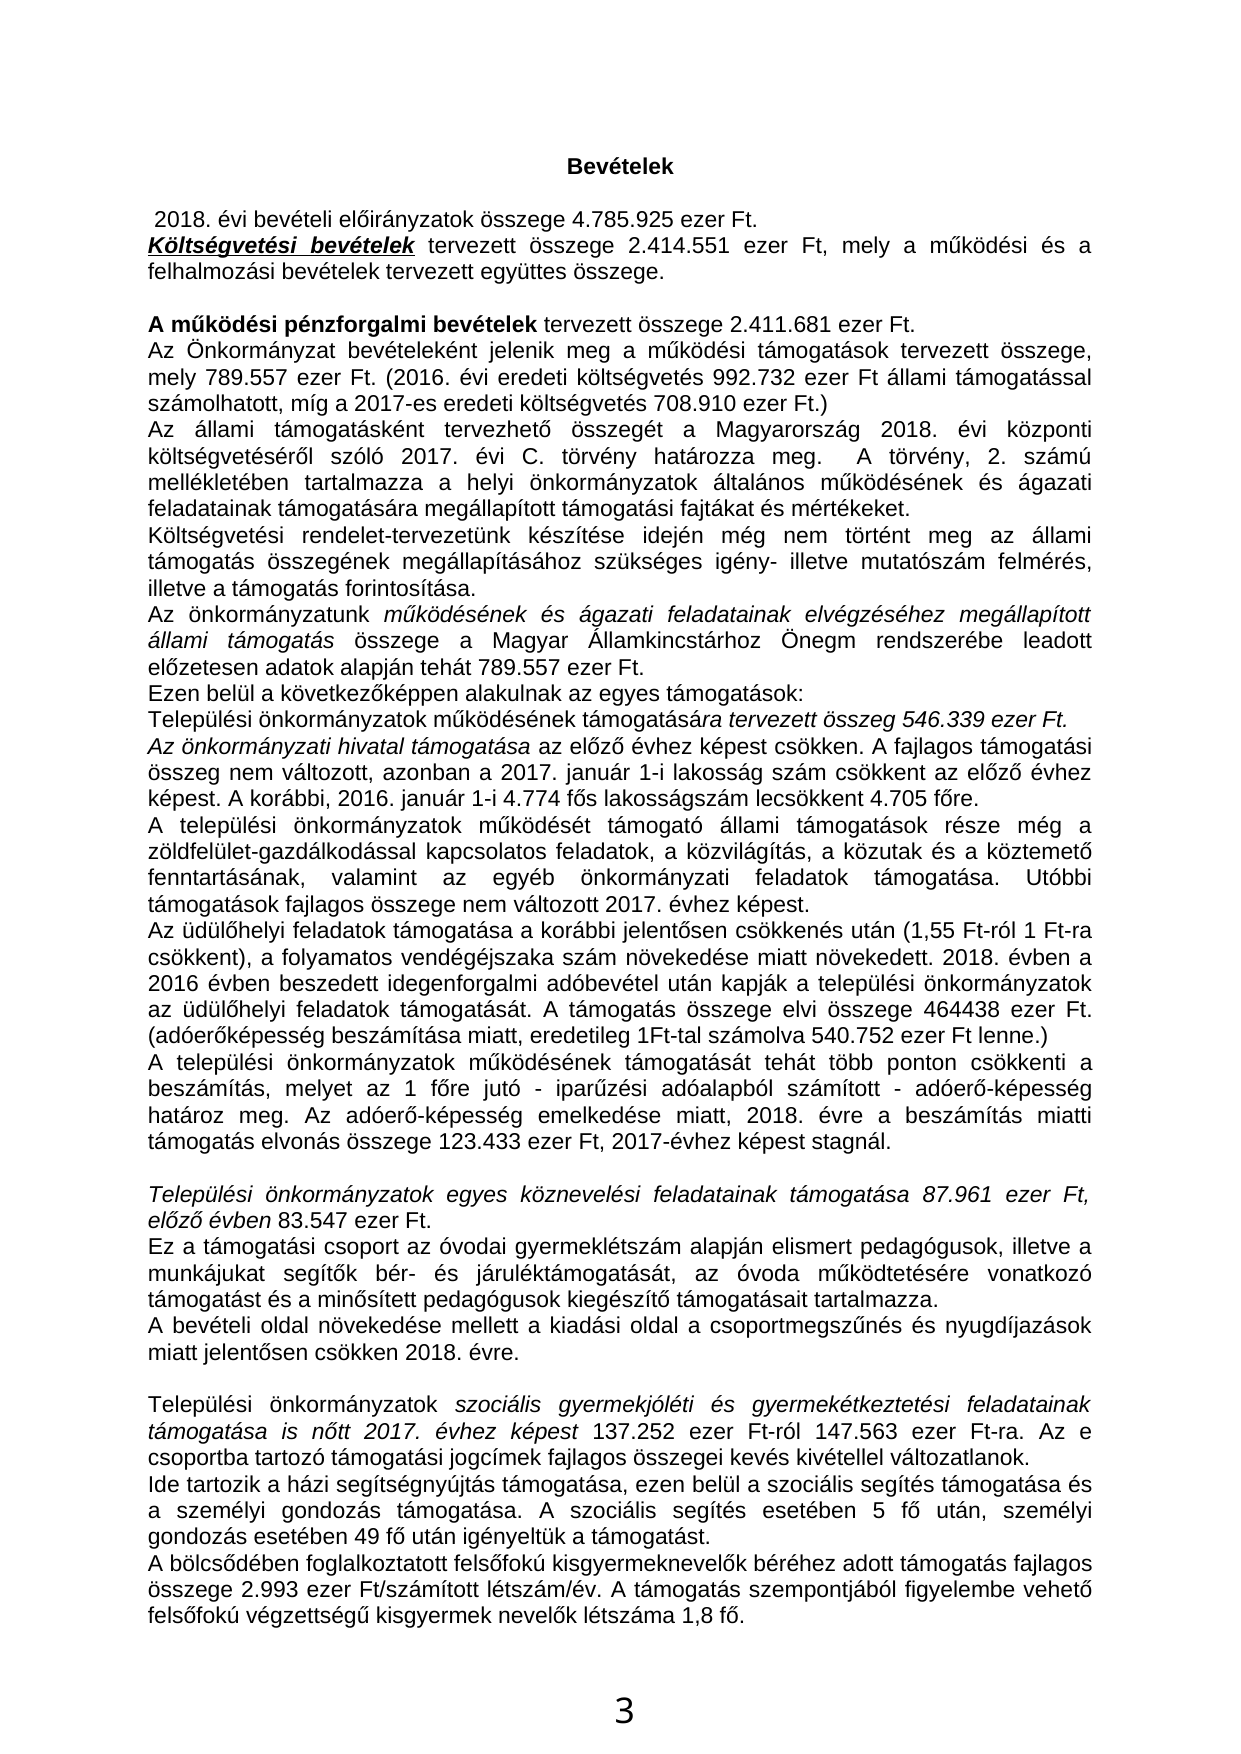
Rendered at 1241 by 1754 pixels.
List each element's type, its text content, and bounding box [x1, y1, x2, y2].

text Ezen belül a következőképpen alakulnak az egyes támogatások: [148, 680, 1093, 706]
text Bevételek [148, 153, 1093, 179]
text Az önkormányzatunk működésének és ágazati feladatainak elvégzéséhez megállapított állami támogatás összege a Magyar Államkincstárhoz Önegm rendszerébe leadott előzetesen adatok alapján tehát 789.557 ezer Ft. [148, 601, 1093, 680]
text A települési önkormányzatok működésének támogatását tehát több ponton csökkenti a beszámítás, melyet az 1 főre jutó - iparűzési adóalapból számított - adóerő-képesség határoz meg. Az adóerő-képesség emelkedése miatt, 2018. évre a beszámítás miatti támogatás elvonás összege 123.433 ezer Ft, 2017-évhez képest stagnál. [148, 1049, 1093, 1154]
text A települési önkormányzatok működését támogató állami támogatások része még a zöldfelület-gazdálkodással kapcsolatos feladatok, a közvilágítás, a közutak és a köztemető fenntartásának, valamint az egyéb önkormányzati feladatok támogatása. Utóbbi támogatások fajlagos összege nem változott 2017. évhez képest. [148, 812, 1093, 917]
text Költségvetési rendelet-tervezetünk készítése idején még nem történt meg az állami támogatás összegének megállapításához szükséges igény- illetve mutatószám felmérés, illetve a támogatás forintosítása. [148, 522, 1093, 601]
text Települési önkormányzatok szociális gyermekjóléti és gyermekétkeztetési feladatainak támogatása is nőtt 2017. évhez képest 137.252 ezer Ft-ról 147.563 ezer Ft-ra. Az e csoportba tartozó támogatási jogcímek fajlagos összegei kevés kivétellel változatlanok. [148, 1391, 1093, 1471]
text A bölcsődében foglalkoztatott felsőfokú kisgyermeknevelők béréhez adott támogatás fajlagos összege 2.993 ezer Ft/számított létszám/év. A támogatás szempontjából figyelembe vehető felsőfokú végzettségű kisgyermek nevelők létszáma 1,8 fő. [148, 1549, 1093, 1629]
text Települési önkormányzatok működésének támogatására tervezett összeg 546.339 ezer Ft. [148, 706, 1093, 733]
text Az állami támogatásként tervezhető összegét a Magyarország 2018. évi központi költségvetéséről szóló 2017. évi C. törvény határozza meg. A törvény, 2. számú mellékletében tartalmazza a helyi önkormányzatok általános működésének és ágazati feladatainak támogatására megállapított támogatási fajtákat és mértékeket. [148, 416, 1093, 522]
text A bevételi oldal növekedése mellett a kiadási oldal a csoportmegszűnés és nyugdíjazások miatt jelentősen csökken 2018. évre. [148, 1312, 1093, 1365]
text 2018. évi bevételi előirányzatok összege 4.785.925 ezer Ft. [148, 206, 1093, 232]
text Költségvetési bevételek tervezett összege 2.414.551 ezer Ft, mely a működési és a felhalmozási bevételek tervezett együttes összege. [148, 232, 1093, 284]
text Az üdülőhelyi feladatok támogatása a korábbi jelentősen csökkenés után (1,55 Ft-ról 1 Ft-ra csökkent), a folyamatos vendégéjszaka szám növekedése miatt növekedett. 2018. évben a 2016 évben beszedett idegenforgalmi adóbevétel után kapják a települési önkormányzatok az üdülőhelyi feladatok támogatását. A támogatás összege elvi összege 464438 ezer Ft. (adóerőképesség beszámítása miatt, eredetileg 1Ft-tal számolva 540.752 ezer Ft lenne.) [148, 917, 1093, 1049]
text Az Önkormányzat bevételeként jelenik meg a működési támogatások tervezett összege, mely 789.557 ezer Ft. (2016. évi eredeti költségvetés 992.732 ezer Ft állami támogatással számolhatott, míg a 2017-es eredeti költségvetés 708.910 ezer Ft.) [148, 337, 1093, 416]
text A működési pénzforgalmi bevételek tervezett összege 2.411.681 ezer Ft. [148, 311, 1093, 337]
text Az önkormányzati hivatal támogatása az előző évhez képest csökken. A fajlagos támogatási összeg nem változott, azonban a 2017. január 1-i lakosság szám csökkent az előző évhez képest. A korábbi, 2016. január 1-i 4.774 fős lakosságszám lecsökkent 4.705 főre. [148, 733, 1093, 812]
text Ez a támogatási csoport az óvodai gyermeklétszám alapján elismert pedagógusok, illetve a munkájukat segítők bér- és járuléktámogatását, az óvoda működtetésére vonatkozó támogatást és a minősített pedagógusok kiegészítő támogatásait tartalmazza. [148, 1233, 1093, 1312]
text Települési önkormányzatok egyes köznevelési feladatainak támogatása 87.961 ezer Ft, előző évben 83.547 ezer Ft. [148, 1181, 1093, 1233]
text Ide tartozik a házi segítségnyújtás támogatása, ezen belül a szociális segítés támogatása és a személyi gondozás támogatása. A szociális segítés esetében 5 fő után, személyi gondozás esetében 49 fő után igényeltük a támogatást. [148, 1471, 1093, 1549]
